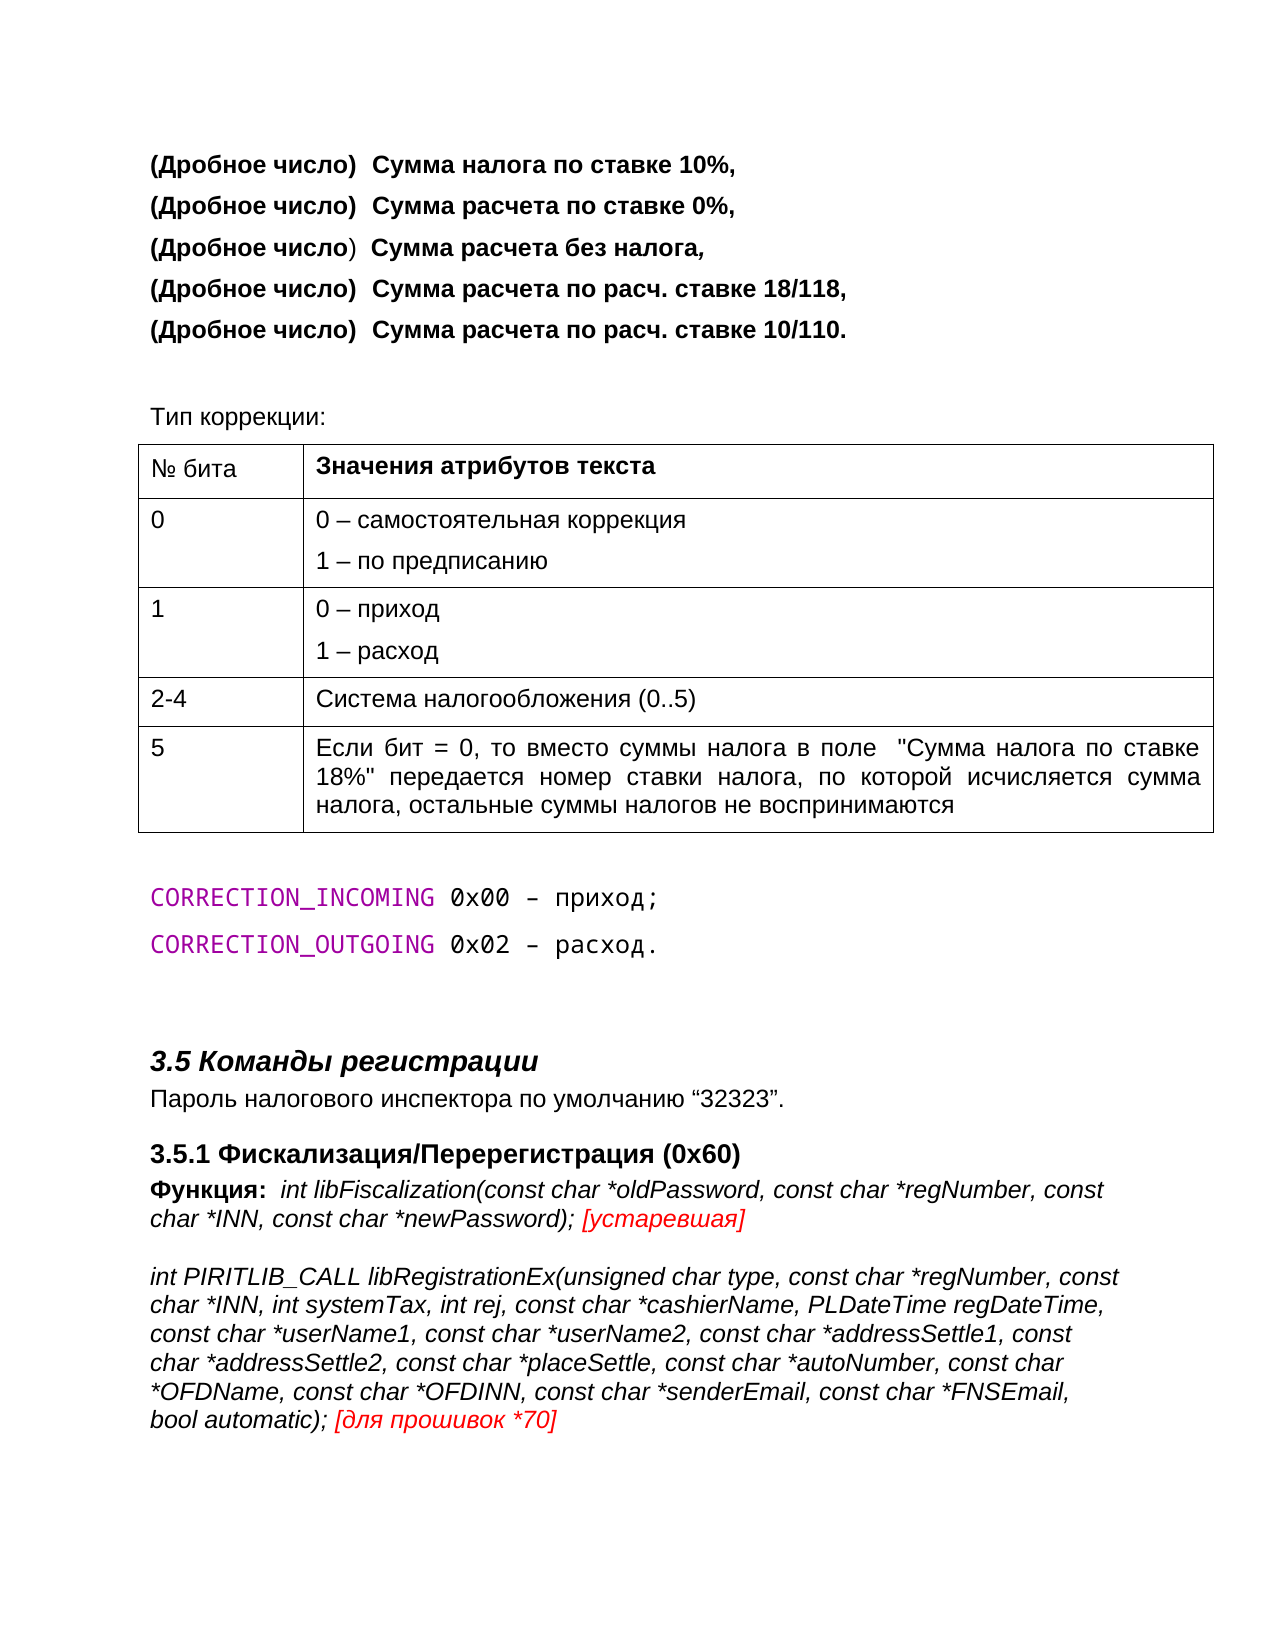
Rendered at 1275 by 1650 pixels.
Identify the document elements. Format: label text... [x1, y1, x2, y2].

text CORRECTION_INCOMING 0x00 – приход; [150, 880, 1125, 914]
table_cell 1 [139, 588, 303, 677]
table_cell 0 – приход 1 – расход [304, 588, 1213, 677]
table_cell 5 [139, 727, 303, 832]
text (Дробное число) Сумма расчета по расч. ставке 10/110. [150, 315, 1125, 344]
table_cell Если бит = 0, то вместо суммы налога в поле "Сумма налога по ставке 18%" передается номер ставки налога, по которой исчисляется сумма налога, остальные суммы налогов не воспринимаются [304, 727, 1213, 832]
text Пароль налогового инспектора по умолчанию “32323”. [150, 1084, 1125, 1113]
text (Дробное число) Сумма налога по ставке 10%, [150, 150, 1125, 179]
table_cell 0 [139, 499, 303, 587]
table_cell 0 – самостоятельная коррекция 1 – по предписанию [304, 499, 1213, 587]
text 3.5.1 Фискализация/Перерегистрация (0x60) [150, 1138, 1125, 1169]
text Тип коррекции: [150, 402, 1125, 431]
table_cell Система налогообложения (0..5) [304, 678, 1213, 726]
table_header бита [139, 445, 303, 497]
text (Дробное число) Сумма расчета по расч. ставке 18/118, [150, 274, 1125, 302]
text 3.5 Команды регистрации [150, 1044, 1125, 1078]
table_header Значения атрибутов текста [304, 445, 1213, 497]
text (Дробное число) Сумма расчета по ставке 0%, [150, 191, 1125, 220]
text Функция: int libFiscalization(const char *oldPassword, const char *regNumber, const char *INN, const char *newPassword); [устаревшая] [150, 1175, 1125, 1233]
table_cell 2-4 [139, 678, 303, 726]
text (Дробное число) Сумма расчета без налога, [150, 232, 1125, 261]
text int PIRITLIB_CALL libRegistrationEx(unsigned char type, const char *regNumber, const char *INN, int systemTax, int rej, const char *cashierName, PLDateTime regDateTime, const char *userName1, const char *userName2, const char *addressSettle1, const char *addressSettle2, const char *placeSettle, const char *autoNumber, const char *OFDName, const char *OFDINN, const char *senderEmail, const char *FNSEmail, bool automatic); [для прошивок *70] [150, 1262, 1125, 1434]
text CORRECTION_OUTGOING 0x02 – расход. [150, 927, 1125, 961]
